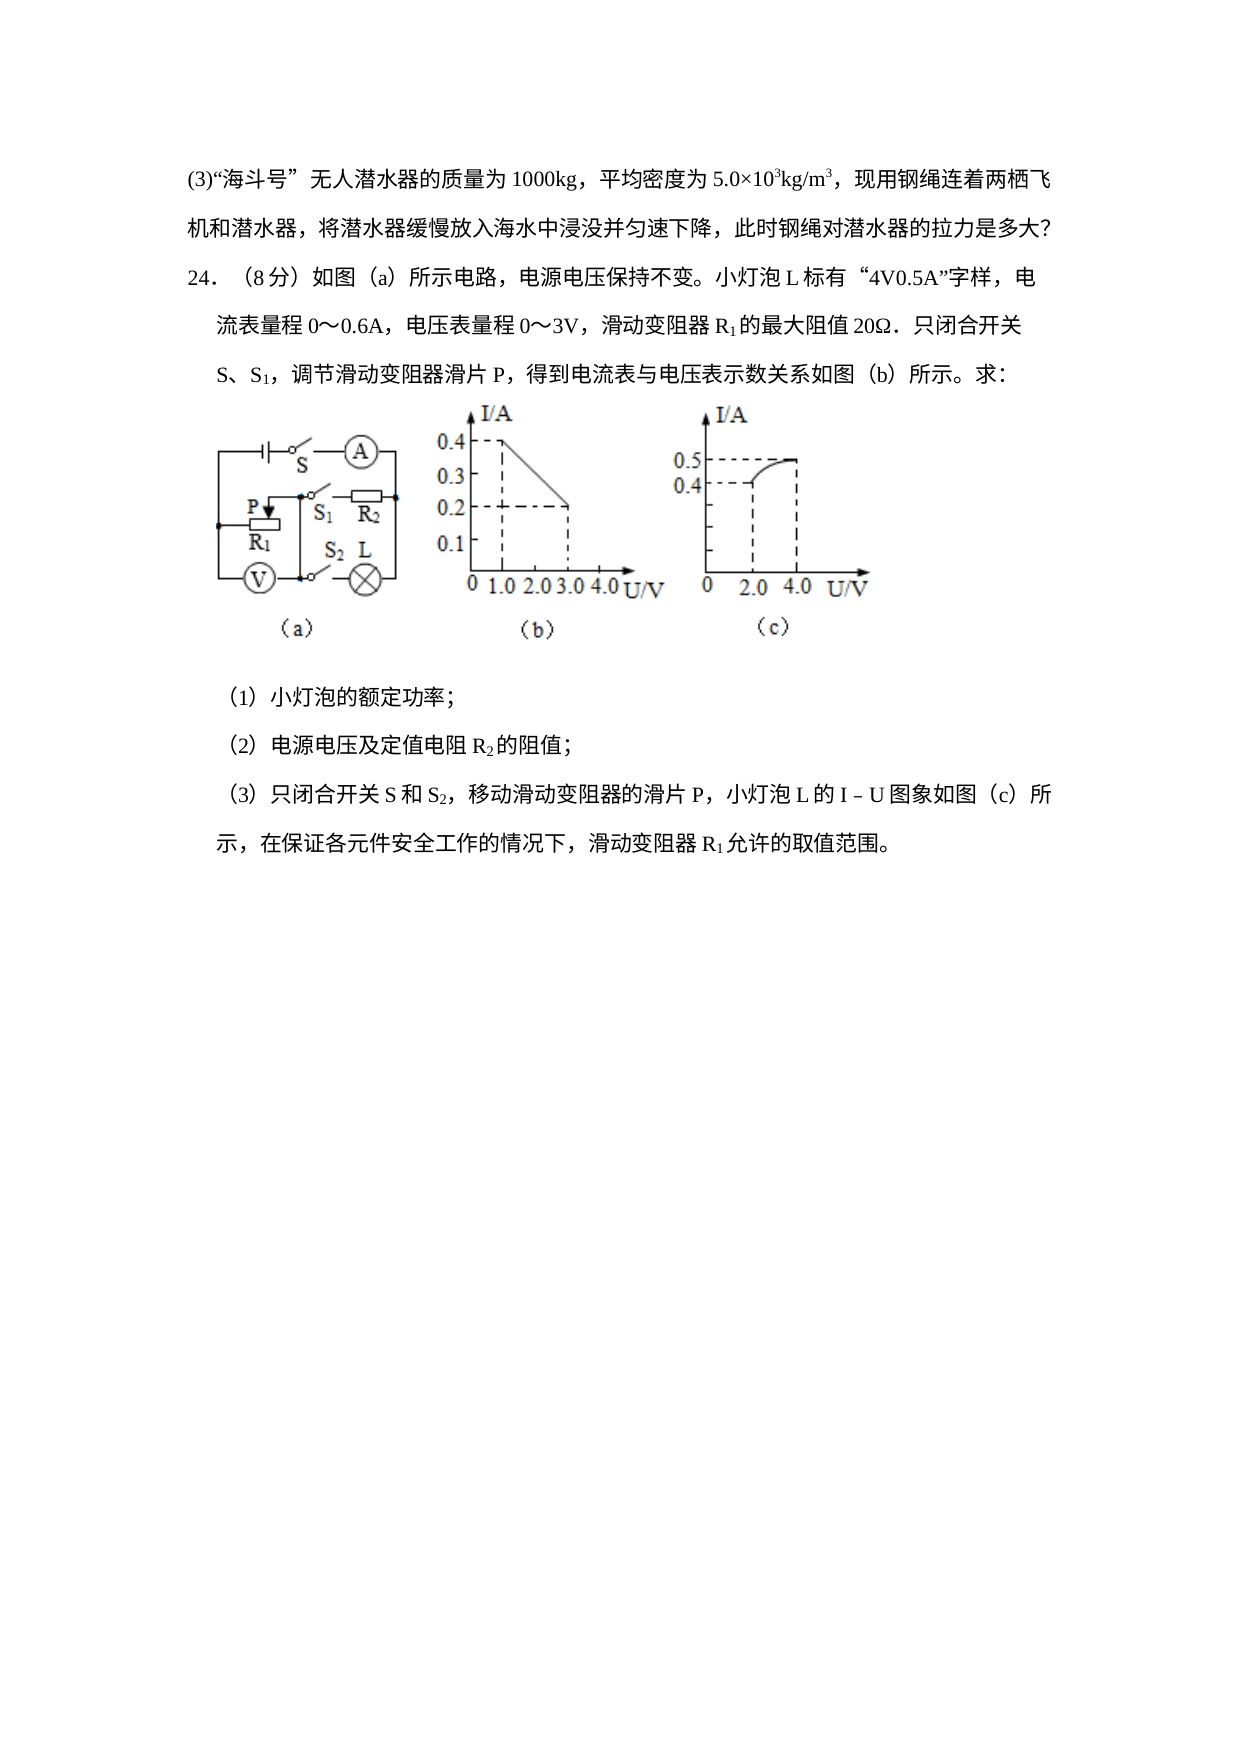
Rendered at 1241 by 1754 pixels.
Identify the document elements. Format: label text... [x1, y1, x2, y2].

text 24．（8分）如图（a）所示电路，电源电压保持不变。小灯泡L标有“4V0.5A”字样，电流表量程0～0.6A，电压表量程0～3V，滑动变阻器R1的最大阻值20Ω．只闭合开关S、S1，调节滑动变阻器滑片P，得到电流表与电压表示数关系如图（b）所示。求： [187, 259, 1053, 389]
picture [216, 405, 876, 644]
text (3)“海斗号”无人潜水器的质量为1000kg，平均密度为5.0×103kg/m3，现用钢绳连着两栖飞机和潜水器，将潜水器缓慢放入海水中浸没并匀速下降，此时钢绳对潜水器的拉力是多大？ [187, 162, 1053, 243]
text （3）只闭合开关S和S2，移动滑动变阻器的滑片P，小灯泡L的I﹣U图象如图（c）所示，在保证各元件安全工作的情况下，滑动变阻器R1允许的取值范围。 [216, 776, 1053, 858]
text （1）小灯泡的额定功率； [216, 680, 1053, 712]
text （2）电源电压及定值电阻R2的阻值； [216, 728, 1053, 761]
